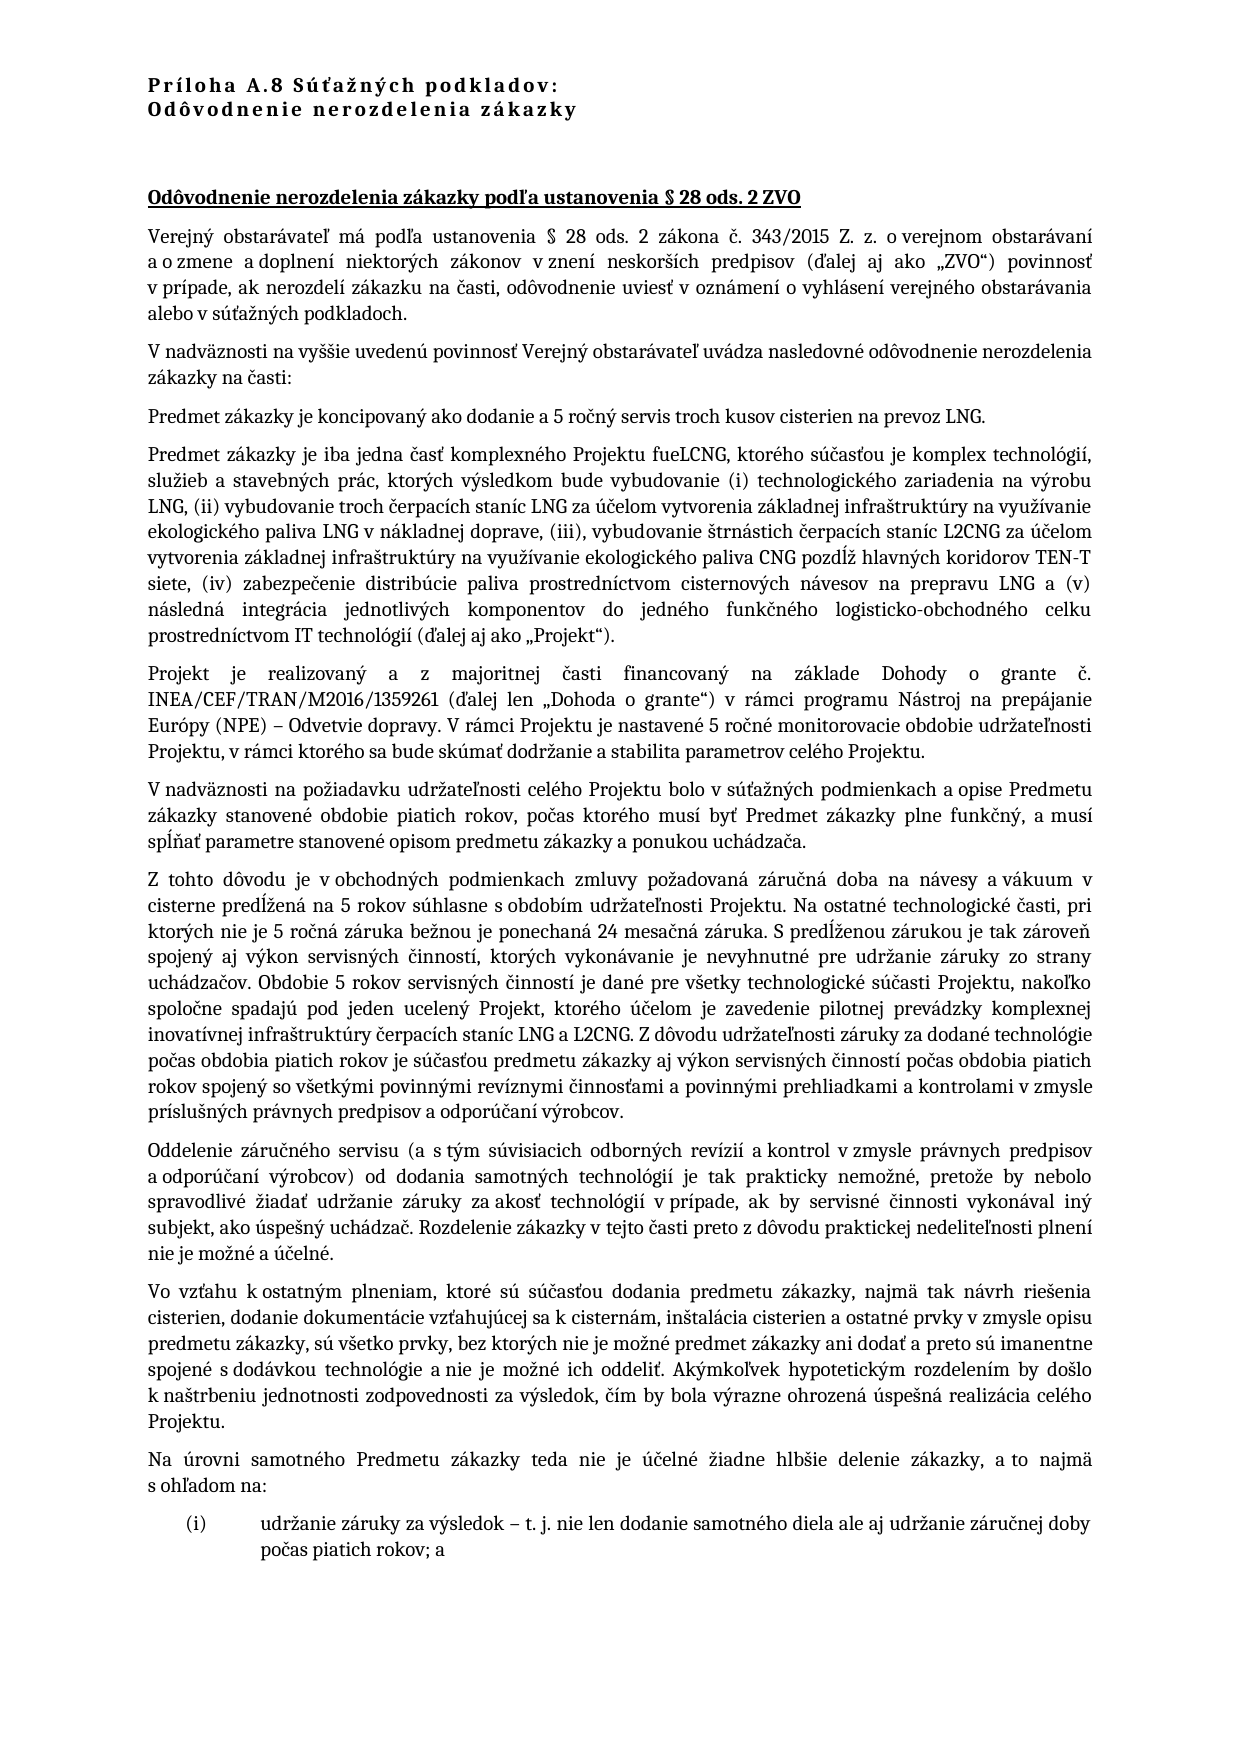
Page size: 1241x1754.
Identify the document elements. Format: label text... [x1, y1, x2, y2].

text Predmet zákazky je koncipovaný ako dodanie a 5 ročný servis troch kusov cisterien na prevoz LNG. [148, 404, 1093, 428]
text V nadväznosti na požiadavku udržateľnosti celého Projektu bolo v súťažných podmienkach a opise Predmetu zákazky stanovené obdobie piatich rokov, počas ktorého musí byť Predmet zákazky plne funkčný, a musí spĺňať parametre stanovené opisom predmetu zákazky a ponukou uchádzača. [148, 778, 1093, 853]
text V nadväznosti na vyššie uvedenú povinnosť Verejný obstarávateľ uvádza nasledovné odôvodnenie nerozdelenia zákazky na časti: [148, 340, 1093, 390]
text Verejný obstarávateľ má podľa ustanovenia § 28 ods. 2 zákona č. 343/2015 Z. z. o verejnom obstarávaní a o zmene a doplnení niektorých zákonov v znení neskorších predpisov (ďalej aj ako „ZVO“) povinnosť v prípade, ak nerozdelí zákazku na časti, odôvodnenie uviesť v oznámení o vyhlásení verejného obstarávania alebo v súťažných podkladoch. [148, 224, 1093, 326]
text Predmet zákazky je iba jedna časť komplexného Projektu fueLCNG, ktorého súčasťou je komplex technológií, služieb a stavebných prác, ktorých výsledkom bude vybudovanie (i) technologického zariadenia na výrobu LNG, (ii) vybudovanie troch čerpacích staníc LNG za účelom vytvorenia základnej infraštruktúry na využívanie ekologického paliva LNG v nákladnej doprave, (iii), vybudovanie štrnástich čerpacích staníc L2CNG za účelom vytvorenia základnej infraštruktúry na využívanie ekologického paliva CNG pozdĺž hlavných koridorov TEN-T siete, (iv) zabezpečenie distribúcie paliva prostredníctvom cisternových návesov na prepravu LNG a (v) následná integrácia jednotlivých komponentov do jedného funkčného logisticko-obchodného celku prostredníctvom IT technológií (ďalej aj ako „Projekt“). [148, 443, 1093, 647]
list udržanie záruky za výsledok – t. j. nie len dodanie samotného diela ale aj udržanie záručnej doby počas piatich rokov; a [185, 1512, 1093, 1562]
text Na úrovni samotného Predmetu zákazky teda nie je účelné žiadne hlbšie delenie zákazky, a to najmä s ohľadom na: [148, 1448, 1093, 1497]
text Odôvodnenie nerozdelenia zákazky podľa ustanovenia § 28 ods. 2 ZVO [148, 186, 1093, 210]
text Z tohto dôvodu je v obchodných podmienkach zmluvy požadovaná záručná doba na návesy a vákuum v cisterne predĺžená na 5 rokov súhlasne s obdobím udržateľnosti Projektu. Na ostatné technologické časti, pri ktorých nie je 5 ročná záruka bežnou je ponechaná 24 mesačná záruka. S predĺženou zárukou je tak zároveň spojený aj výkon servisných činností, ktorých vykonávanie je nevyhnutné pre udržanie záruky zo strany uchádzačov. Obdobie 5 rokov servisných činností je dané pre všetky technologické súčasti Projektu, nakoľko spoločne spadajú pod jeden ucelený Projekt, ktorého účelom je zavedenie pilotnej prevádzky komplexnej inovatívnej infraštruktúry čerpacích staníc LNG a L2CNG. Z dôvodu udržateľnosti záruky za dodané technológie počas obdobia piatich rokov je súčasťou predmetu zákazky aj výkon servisných činností počas obdobia piatich rokov spojený so všetkými povinnými revíznymi činnosťami a povinnými prehliadkami a kontrolami v zmysle príslušných právnych predpisov a odporúčaní výrobcov. [148, 868, 1093, 1124]
text Projekt je realizovaný a z majoritnej časti financovaný na základe Dohody o grante č. INEA/CEF/TRAN/M2016/1359261 (ďalej len „Dohoda o grante“) v rámci programu Nástroj na prepájanie Európy (NPE) – Odvetvie dopravy. V rámci Projektu je nastavené 5 ročné monitorovacie obdobie udržateľnosti Projektu, v rámci ktorého sa bude skúmať dodržanie a stabilita parametrov celého Projektu. [148, 662, 1093, 763]
text Vo vzťahu k ostatným plneniam, ktoré sú súčasťou dodania predmetu zákazky, najmä tak návrh riešenia cisterien, dodanie dokumentácie vzťahujúcej sa k cisternám, inštalácia cisterien a ostatné prvky v zmysle opisu predmetu zákazky, sú všetko prvky, bez ktorých nie je možné predmet zákazky ani dodať a preto sú imanentne spojené s dodávkou technológie a nie je možné ich oddeliť. Akýmkoľvek hypotetickým rozdelením by došlo k naštrbeniu jednotnosti zodpovednosti za výsledok, čím by bola výrazne ohrozená úspešná realizácia celého Projektu. [148, 1280, 1093, 1433]
text Oddelenie záručného servisu (a s tým súvisiacich odborných revízií a kontrol v zmysle právnych predpisov a odporúčaní výrobcov) od dodania samotných technológií je tak prakticky nemožné, pretože by nebolo spravodlivé žiadať udržanie záruky za akosť technológií v prípade, ak by servisné činnosti vykonával iný subjekt, ako úspešný uchádzač. Rozdelenie zákazky v tejto časti preto z dôvodu praktickej nedeliteľnosti plnení nie je možné a účelné. [148, 1138, 1093, 1266]
